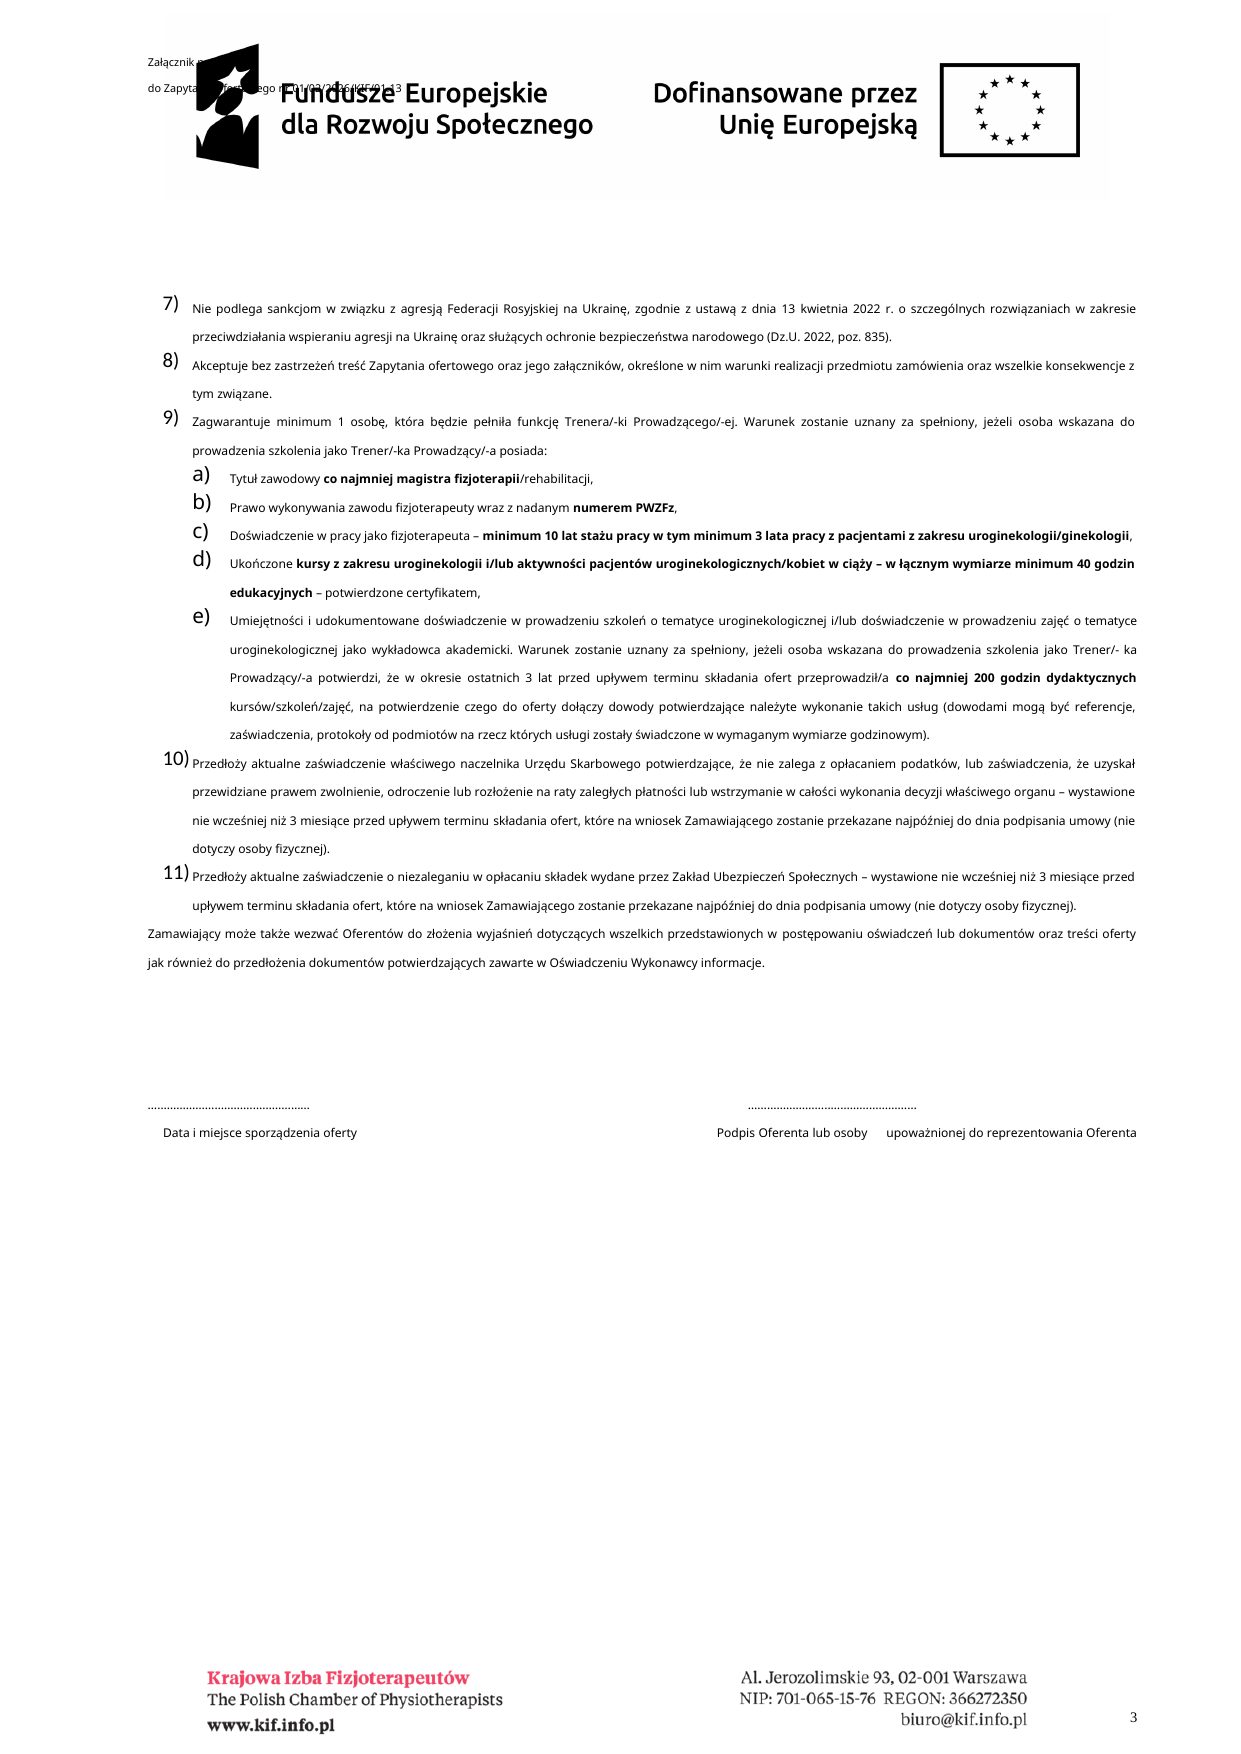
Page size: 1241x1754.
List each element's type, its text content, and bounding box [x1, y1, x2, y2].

list Przedłoży aktualne zaświadczenie o niezaleganiu w opłacaniu składek wydane przez Zakład Ubezpieczeń Społecznych – wystawione nie wcześniej niż 3 miesiące przed upływem terminu składania ofert, które na wniosek Zamawiającego zostanie przekazane najpóźniej do dnia podpisania umowy (nie dotyczy osoby fizycznej). [162, 857, 1137, 914]
text Zamawiający może także wezwać Oferentów do złożenia wyjaśnień dotyczących wszelkich przedstawionych w postępowaniu oświadczeń lub dokumentów oraz treści oferty jak również do przedłożenia dokumentów potwierdzających zawarte w Oświadczeniu Wykonawcy informacje. [148, 914, 1137, 971]
list Doświadczenie w pracy jako fizjoterapeuta – minimum 10 lat stażu pracy w tym minimum 3 lata pracy z pacjentami z zakresu uroginekologii/ginekologii, [192, 516, 1137, 544]
list Przedłoży aktualne zaświadczenie właściwego naczelnika Urzędu Skarbowego potwierdzające, że nie zalega z opłacaniem podatków, lub zaświadczenia, że uzyskał przewidziane prawem zwolnienie, odroczenie lub rozłożenie na raty zaległych płatności lub wstrzymanie w całości wykonania decyzji właściwego organu – wystawione nie wcześniej niż 3 miesiące przed upływem terminu składania ofert, które na wniosek Zamawiającego zostanie przekazane najpóźniej do dnia podpisania umowy (nie dotyczy osoby fizycznej). [162, 743, 1137, 857]
list Nie podlega sankcjom w związku z agresją Federacji Rosyjskiej na Ukrainę, zgodnie z ustawą z dnia 13 kwietnia 2022 r. o szczególnych rozwiązaniach w zakresie przeciwdziałania wspieraniu agresji na Ukrainę oraz służących ochronie bezpieczeństwa narodowego (Dz.U. 2022, poz. 835). [162, 288, 1137, 345]
picture [147, 1658, 1093, 1754]
text Data i miejsce sporządzenia oferty Podpis Oferenta lub osoby upoważnionej do reprezentowania Oferenta [147, 1113, 1137, 1141]
list Zagwarantuje minimum 1 osobę, która będzie pełniła funkcję Trenera/-ki Prowadzącego/-ej. Warunek zostanie uznany za spełniony, jeżeli osoba wskazana do prowadzenia szkolenia jako Trener/-ka Prowadzący/-a posiada: [162, 402, 1137, 459]
list Akceptuje bez zastrzeżeń treść Zapytania ofertowego oraz jego załączników, określone w nim warunki realizacji przedmiotu zamówienia oraz wszelkie konsekwencje z tym związane. [162, 345, 1137, 402]
list Umiejętności i udokumentowane doświadczenie w prowadzeniu szkoleń o tematyce uroginekologicznej i/lub doświadczenie w prowadzeniu zajęć o tematyce uroginekologicznej jako wykładowca akademicki. Warunek zostanie uznany za spełniony, jeżeli osoba wskazana do prowadzenia szkolenia jako Trener/- ka Prowadzący/-a potwierdzi, że w okresie ostatnich 3 lat przed upływem terminu składania ofert przeprowadził/a co najmniej 200 godzin dydaktycznych kursów/szkoleń/zajęć, na potwierdzenie czego do oferty dołączy dowody potwierdzające należyte wykonanie takich usług (dowodami mogą być referencje, zaświadczenia, protokoły od podmiotów na rzecz których usługi zostały świadczone w wymaganym wymiarze godzinowym). [192, 601, 1137, 743]
list Prawo wykonywania zawodu fizjoterapeuty wraz z nadanym numerem PWZFz, [192, 487, 1137, 516]
list Ukończone kursy z zakresu uroginekologii i/lub aktywności pacjentów uroginekologicznych/kobiet w ciąży – w łącznym wymiarze minimum 40 godzin edukacyjnych – potwierdzone certyfikatem, [192, 544, 1137, 601]
picture [165, 12, 1110, 200]
list Tytuł zawodowy co najmniej magistra fizjoterapii/rehabilitacji, [192, 459, 1137, 487]
text …………………………………………… ……………………..……………………… [147, 1084, 1137, 1113]
